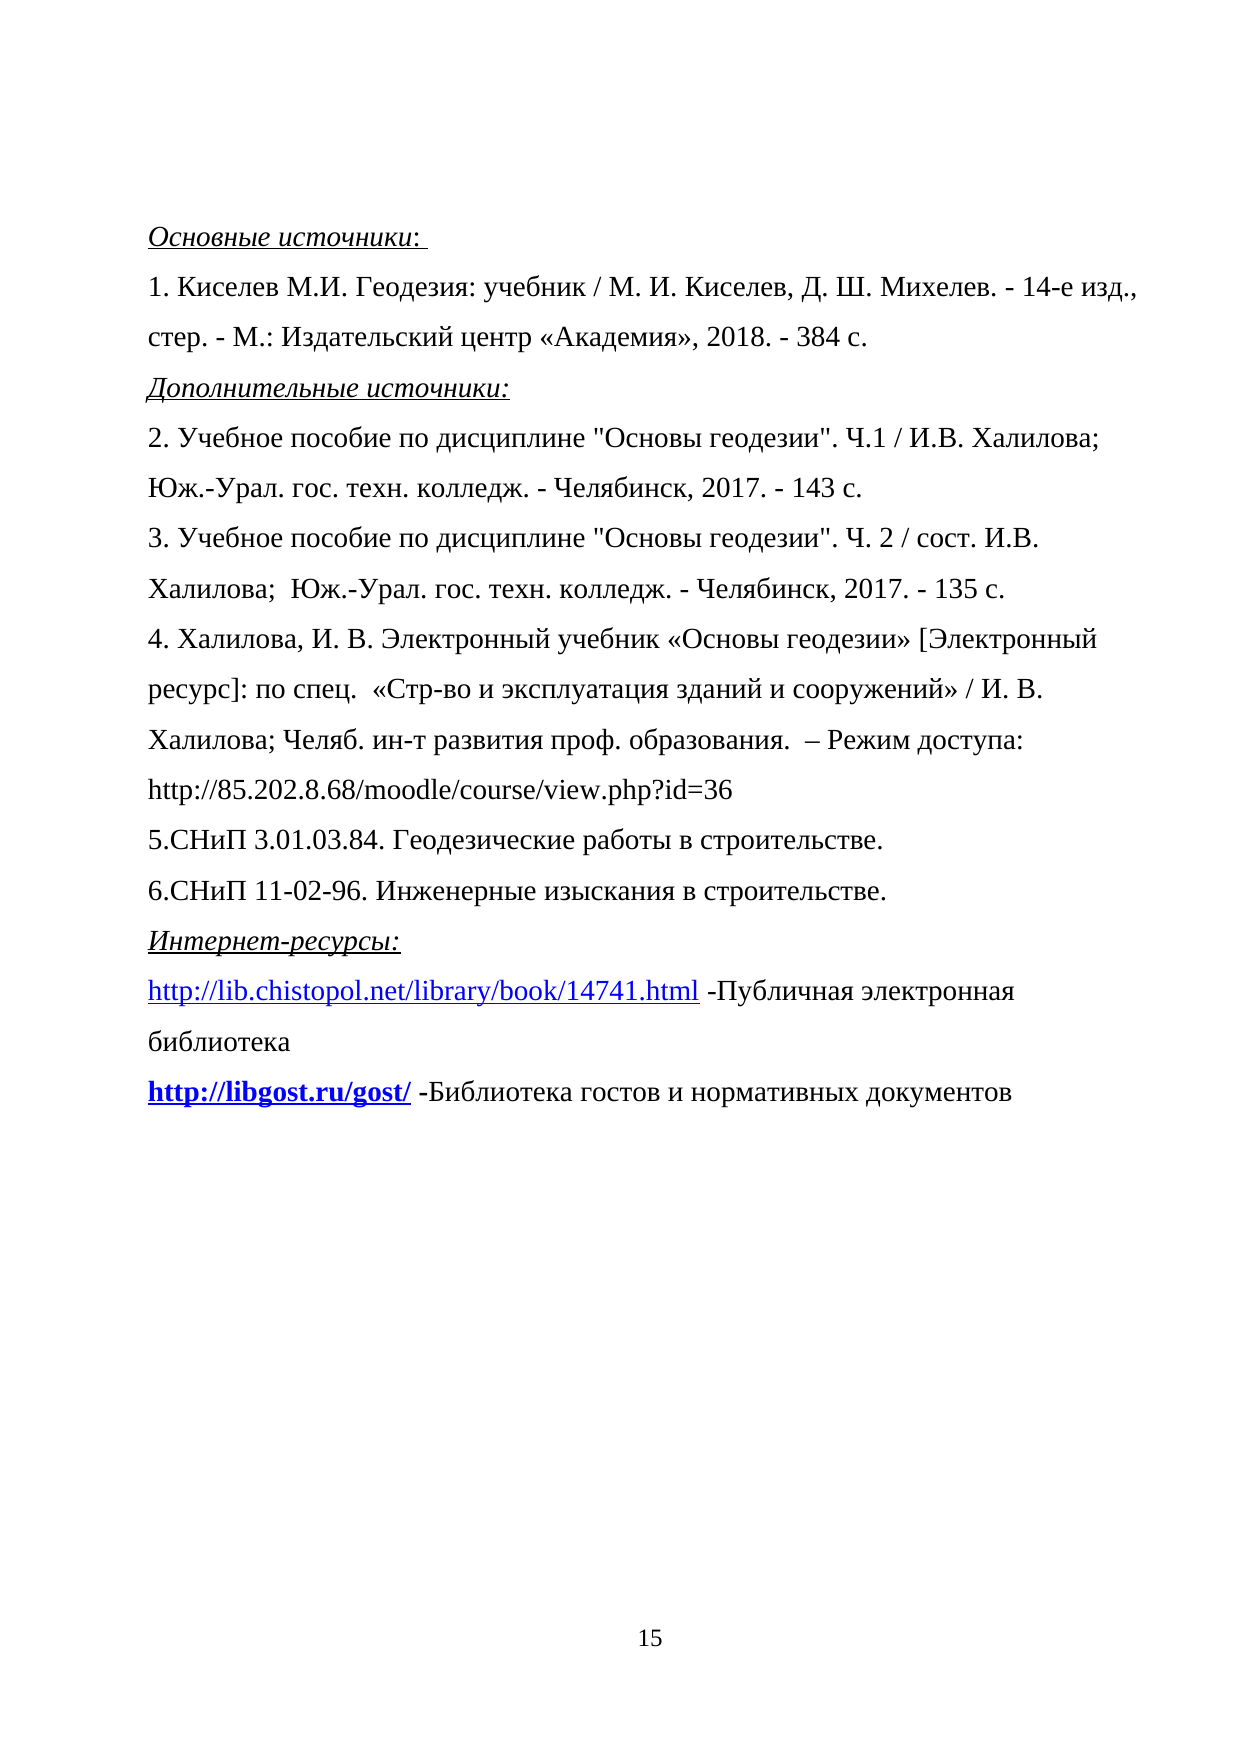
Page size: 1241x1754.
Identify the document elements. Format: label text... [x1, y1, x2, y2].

text http://libgost.ru/gost/ -Библиотека гостов и нормативных документов [148, 1074, 1152, 1108]
text Дополнительные источники: [148, 370, 1152, 403]
text 2. Учебное пособие по дисциплине "Основы геодезии". Ч.1 / И.В. Халилова; Юж.-Урал. гос. техн. колледж. - Челябинск, 2017. - 143 с. [148, 420, 1152, 504]
text 5.СНиП 3.01.03.84. Геодезические работы в строительстве. [148, 822, 1152, 856]
text http://lib.chistopol.net/library/book/14741.html -Публичная электронная библиотека [148, 973, 1152, 1057]
text 3. Учебное пособие по дисциплине "Основы геодезии". Ч. 2 / сост. И.В. Халилова; Юж.-Урал. гос. техн. колледж. - Челябинск, 2017. - 135 с. [148, 521, 1152, 604]
text Основные источники: [148, 219, 1152, 252]
text Интернет-ресурсы: [148, 923, 1152, 957]
text 4. Халилова, И. В. Электронный учебник «Основы геодезии» [Электронный ресурс]: по спец. «Стр-во и эксплуатация зданий и сооружений» / И. В. Халилова; Челяб. ин-т развития проф. образования. – Режим доступа: http://85.202.8.68/moodle/course/view.php?id=36 [148, 621, 1152, 806]
text 1. Киселев М.И. Геодезия: учебник / М. И. Киселев, Д. Ш. Михелев. - 14-е изд., стер. - М.: Издательский центр «Академия», 2018. - 384 с. [148, 269, 1152, 353]
text 6.СНиП 11-02-96. Инженерные изыскания в строительстве. [148, 873, 1152, 906]
